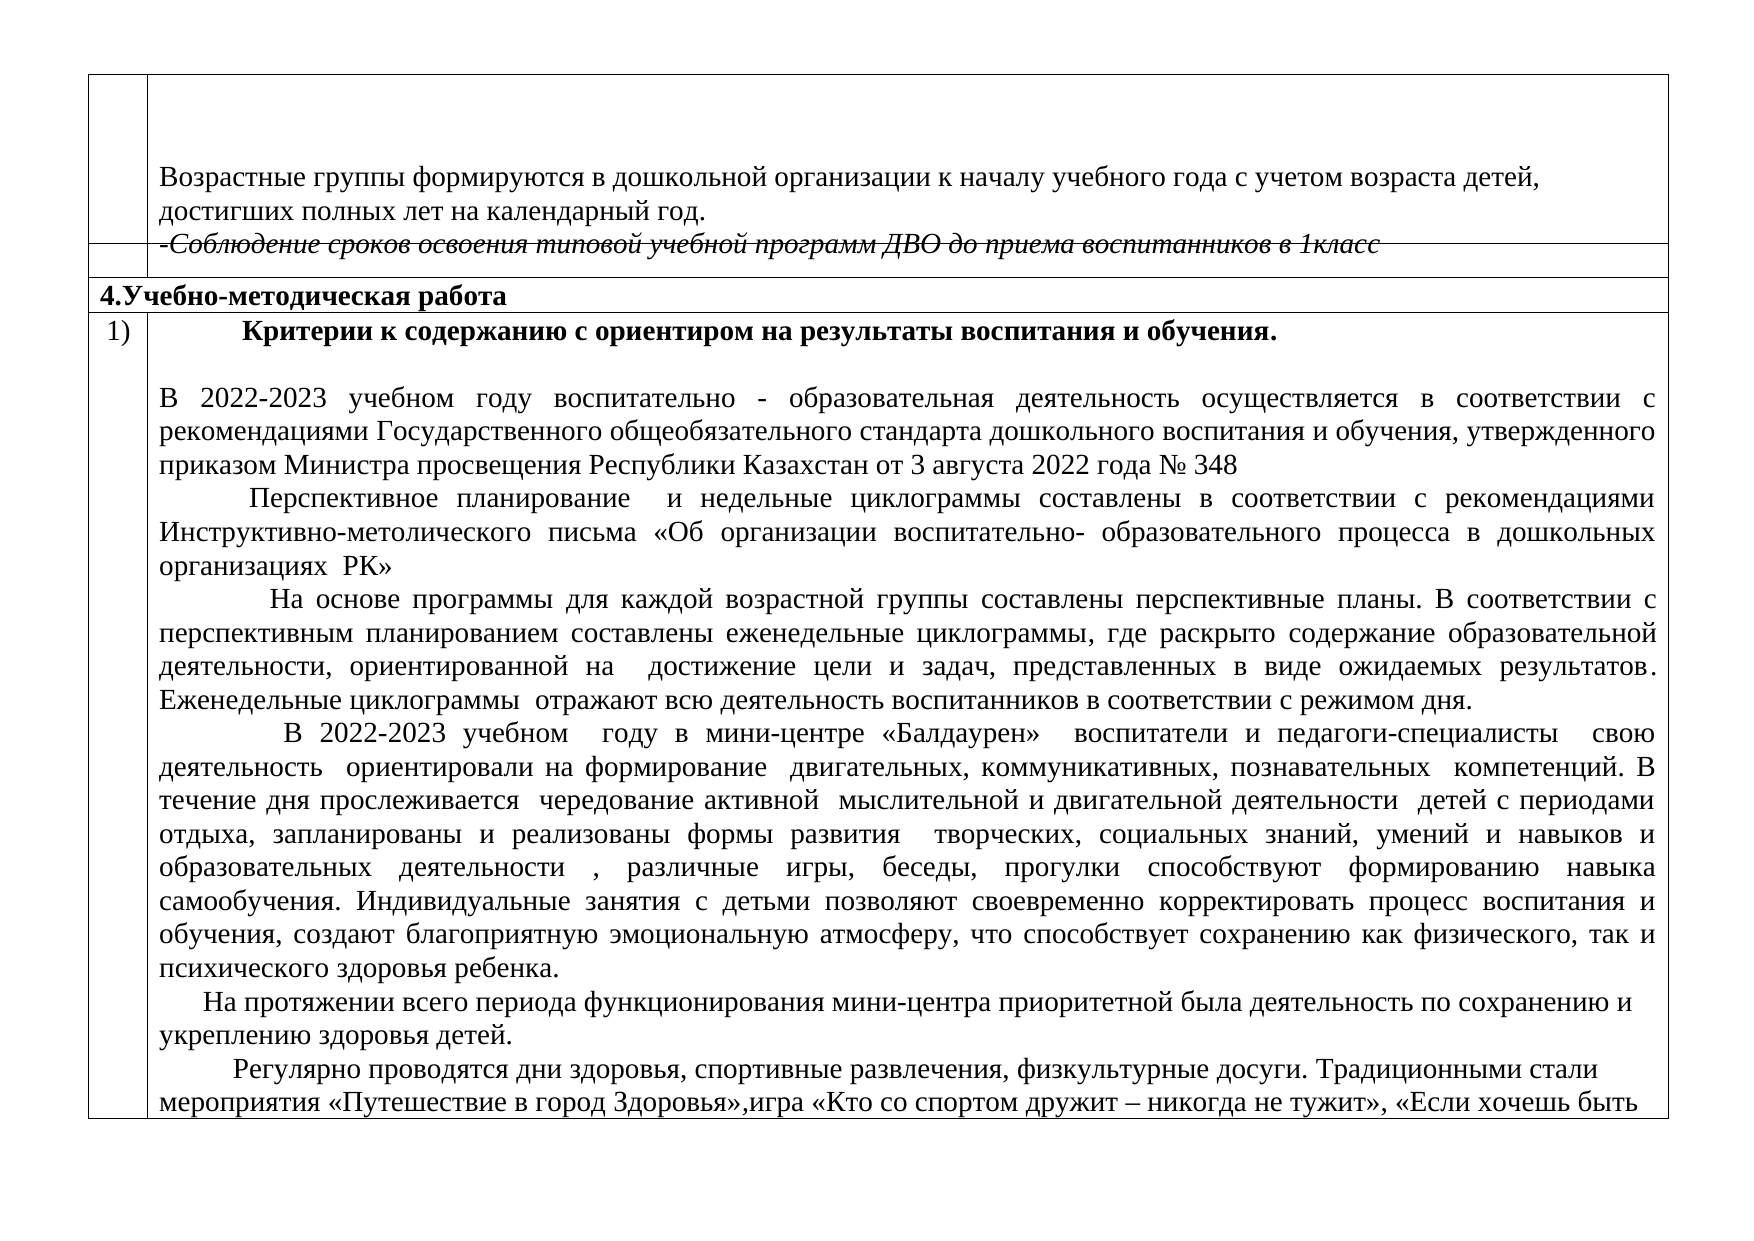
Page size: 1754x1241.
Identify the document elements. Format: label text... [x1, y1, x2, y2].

table_cell [148, 244, 1668, 277]
table_cell 4.Учебно-методическая работа [89, 278, 1668, 312]
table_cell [148, 313, 1668, 1118]
table_cell [89, 244, 147, 277]
table_cell [89, 75, 147, 243]
table_cell 1) [89, 313, 147, 1118]
